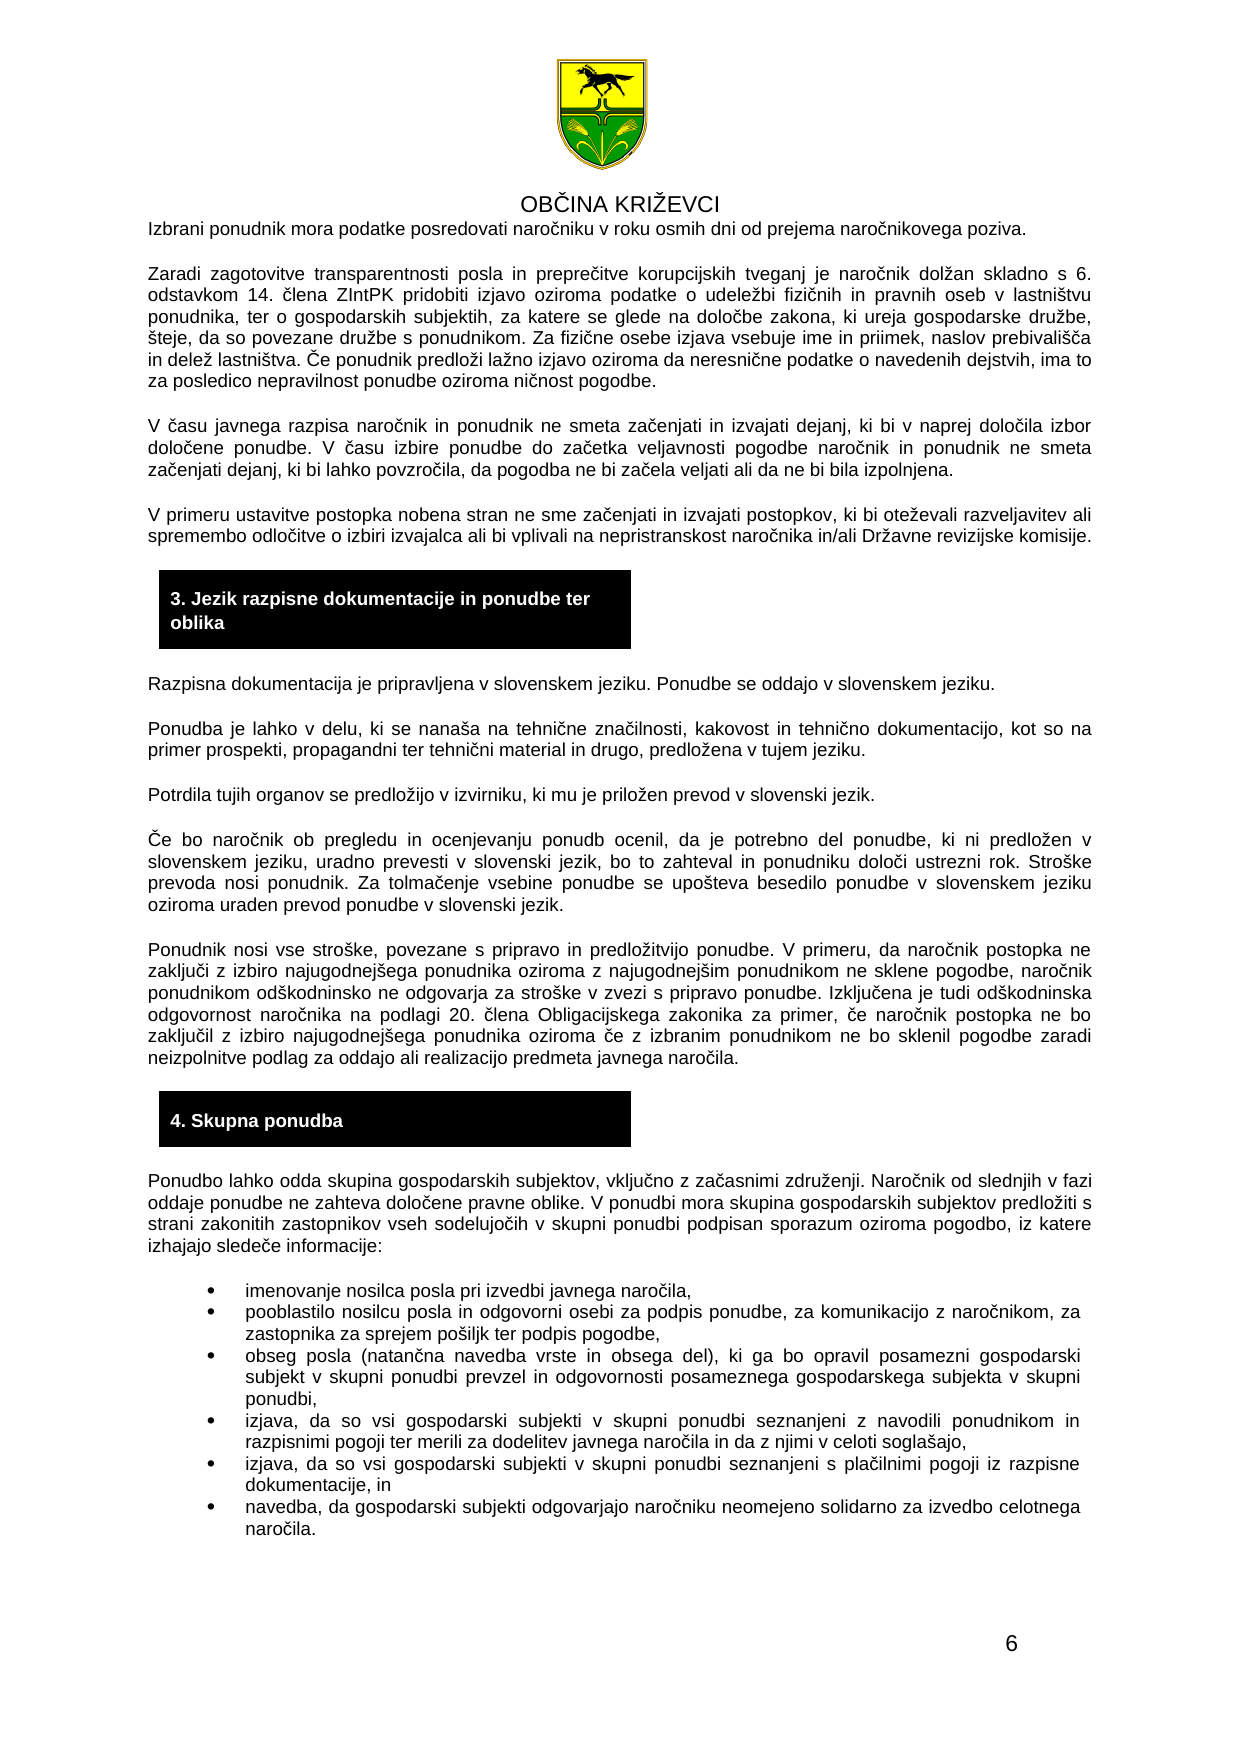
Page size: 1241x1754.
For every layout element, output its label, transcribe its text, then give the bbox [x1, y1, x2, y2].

text Potrdila tujih organov se predložijo v izvirniku, ki mu je priložen prevod v slovenski jezik. [148, 784, 1092, 806]
table_header imenovanje nosilca posla pri izvedbi javnega naročila, pooblastilo nosilcu posla in odgovorni osebi za podpis ponudbe, za komunikacijo z naročnikom, za zastopnika za sprejem pošiljk ter podpis pogodbe, obseg posla (natančna navedba vrste in obsega del), ki ga bo opravil posamezni gospodarski subjekt v skupni ponudbi prevzel in odgovornosti posameznega gospodarskega subjekta v skupni ponudbi, izjava, da so vsi gospodarski subjekti v skupni ponudbi seznanjeni z navodili ponudnikom in razpisnimi pogoji ter merili za dodelitev javnega naročila in da z njimi v celoti soglašajo, izjava, da so vsi gospodarski subjekti v skupni ponudbi seznanjeni s plačilnimi pogoji iz razpisne dokumentacije, in navedba, da gospodarski subjekti odgovarjajo naročniku neomejeno solidarno za izvedbo celotnega naročila. [159, 1280, 1092, 1539]
table_header 3. Jezik razpisne dokumentacije in ponudbe ter oblika [159, 570, 631, 649]
text Če bo naročnik ob pregledu in ocenjevanju ponudb ocenil, da je potrebno del ponudbe, ki ni predložen v slovenskem jeziku, uradno prevesti v slovenski jezik, bo to zahteval in ponudniku določi ustrezni rok. Stroške prevoda nosi ponudnik. Za tolmačenje vsebine ponudbe se upošteva besedilo ponudbe v slovenskem jeziku oziroma uraden prevod ponudbe v slovenski jezik. [148, 829, 1092, 915]
picture [556, 59, 648, 170]
text Ponudnik nosi vse stroške, povezane s pripravo in predložitvijo ponudbe. V primeru, da naročnik postopka ne zaključi z izbiro najugodnejšega ponudnika oziroma z najugodnejšim ponudnikom ne sklene pogodbe, naročnik ponudnikom odškodninsko ne odgovarja za stroške v zvezi s pripravo ponudbe. Izključena je tudi odškodninska odgovornost naročnika na podlagi 20. člena Obligacijskega zakonika za primer, če naročnik postopka ne bo zaključil z izbiro najugodnejšega ponudnika oziroma če z izbranim ponudnikom ne bo sklenil pogodbe zaradi neizpolnitve podlag za oddajo ali realizacijo predmeta javnega naročila. [148, 939, 1092, 1068]
text V času javnega razpisa naročnik in ponudnik ne smeta začenjati in izvajati dejanj, ki bi v naprej določila izbor določene ponudbe. V času izbire ponudbe do začetka veljavnosti pogodbe naročnik in ponudnik ne smeta začenjati dejanj, ki bi lahko povzročila, da pogodba ne bi začela veljati ali da ne bi bila izpolnjena. [148, 415, 1092, 480]
text Ponudba je lahko v delu, ki se nanaša na tehnične značilnosti, kakovost in tehnično dokumentacijo, kot so na primer prospekti, propagandni ter tehnični material in drugo, predložena v tujem jeziku. [148, 717, 1092, 761]
text Ponudbo lahko odda skupina gospodarskih subjektov, vključno z začasnimi združenji. Naročnik od slednjih v fazi oddaje ponudbe ne zahteva določene pravne oblike. V ponudbi mora skupina gospodarskih subjektov predložiti s strani zakonitih zastopnikov vseh sodelujočih v skupni ponudbi podpisan sporazum oziroma pogodbo, iz katere izhajajo sledeče informacije: [148, 1170, 1092, 1256]
text Razpisna dokumentacija je pripravljena v slovenskem jeziku. Ponudbe se oddajo v slovenskem jeziku. [148, 672, 1092, 694]
text V primeru ustavitve postopka nobena stran ne sme začenjati in izvajati postopkov, ki bi oteževali razveljavitev ali spremembo odločitve o izbiri izvajalca ali bi vplivali na nepristranskost naročnika in/ali Državne revizijske komisije. [148, 503, 1092, 547]
text Zaradi zagotovitve transparentnosti posla in preprečitve korupcijskih tveganj je naročnik dolžan skladno s 6. odstavkom 14. člena ZIntPK pridobiti izjavo oziroma podatke o udeležbi fizičnih in pravnih oseb v lastništvu ponudnika, ter o gospodarskih subjektih, za katere se glede na določbe zakona, ki ureja gospodarske družbe, šteje, da so povezane družbe s ponudnikom. Za fizične osebe izjava vsebuje ime in priimek, naslov prebivališča in delež lastništva. Če ponudnik predloži lažno izjavo oziroma da neresnične podatke o navedenih dejstvih, ima to za posledico nepravilnost ponudbe oziroma ničnost pogodbe. [148, 262, 1092, 392]
text Izbrani ponudnik mora podatke posredovati naročniku v roku osmih dni od prejema naročnikovega poziva. [148, 217, 1092, 239]
table_header 4. Skupna ponudba [159, 1091, 631, 1147]
